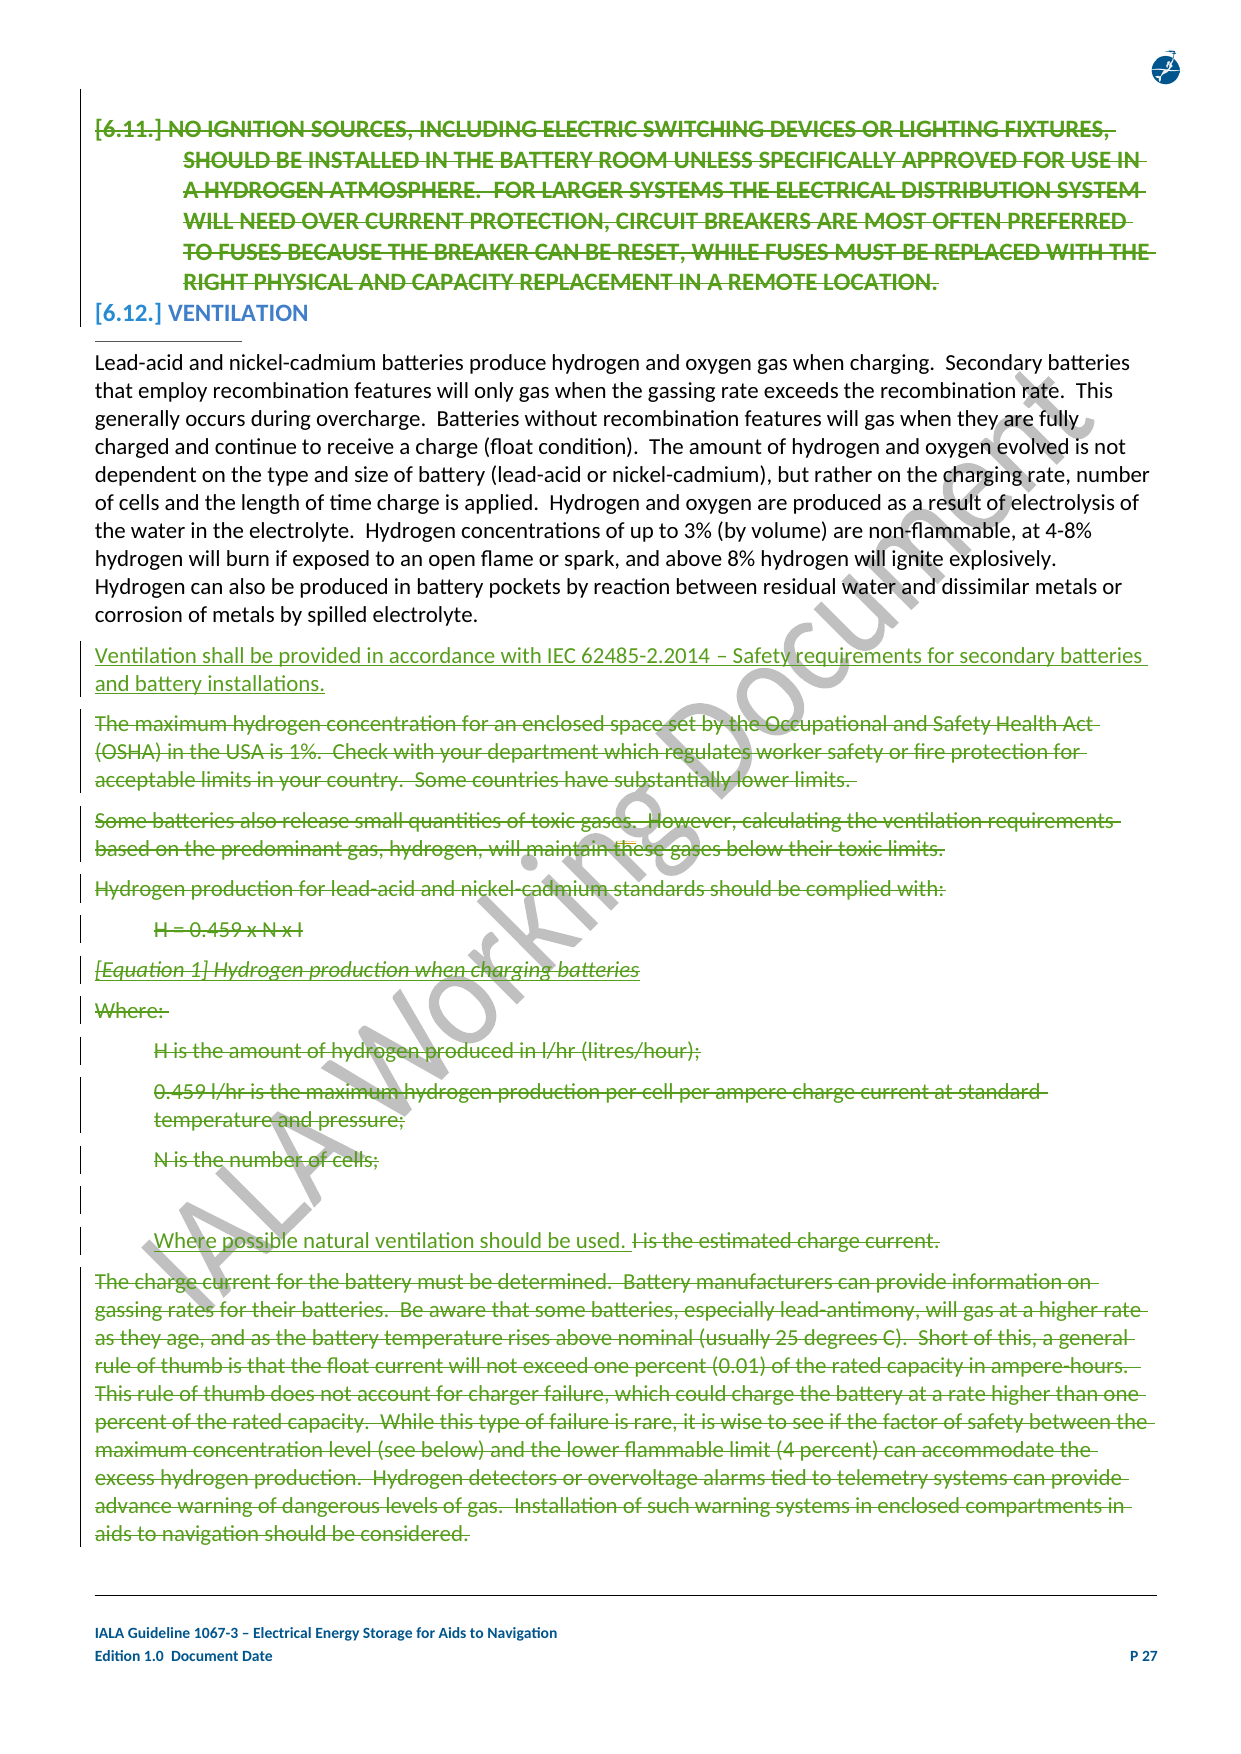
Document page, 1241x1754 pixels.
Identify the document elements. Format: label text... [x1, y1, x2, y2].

subtitle Ventilation [94, 297, 1157, 327]
text Lead-acid and nickel-cadmium batteries produce hydrogen and oxygen gas when charging. Secondary batteries that employ recombination features will only gas when the gassing rate exceeds the recombination rate. This generally occurs during overcharge. Batteries without recombination features will gas when they are fully charged and continue to receive a charge (float condition). The amount of hydrogen and oxygen evolved is not dependent on the type and size of battery (lead-acid or nickel-cadmium), but rather on the charging rate, number of cells and the length of time charge is applied. Hydrogen and oxygen are produced as a result of electrolysis of the water in the electrolyte. Hydrogen concentrations of up to 3% (by volume) are non-flammable, at 4-8% hydrogen will burn if exposed to an open flame or spark, and above 8% hydrogen will ignite explosively. Hydrogen can also be produced in battery pockets by reaction between residual water and dissimilar metals or corrosion of metals by spilled electrolyte. [94, 348, 1157, 628]
picture [1120, 0, 1239, 119]
